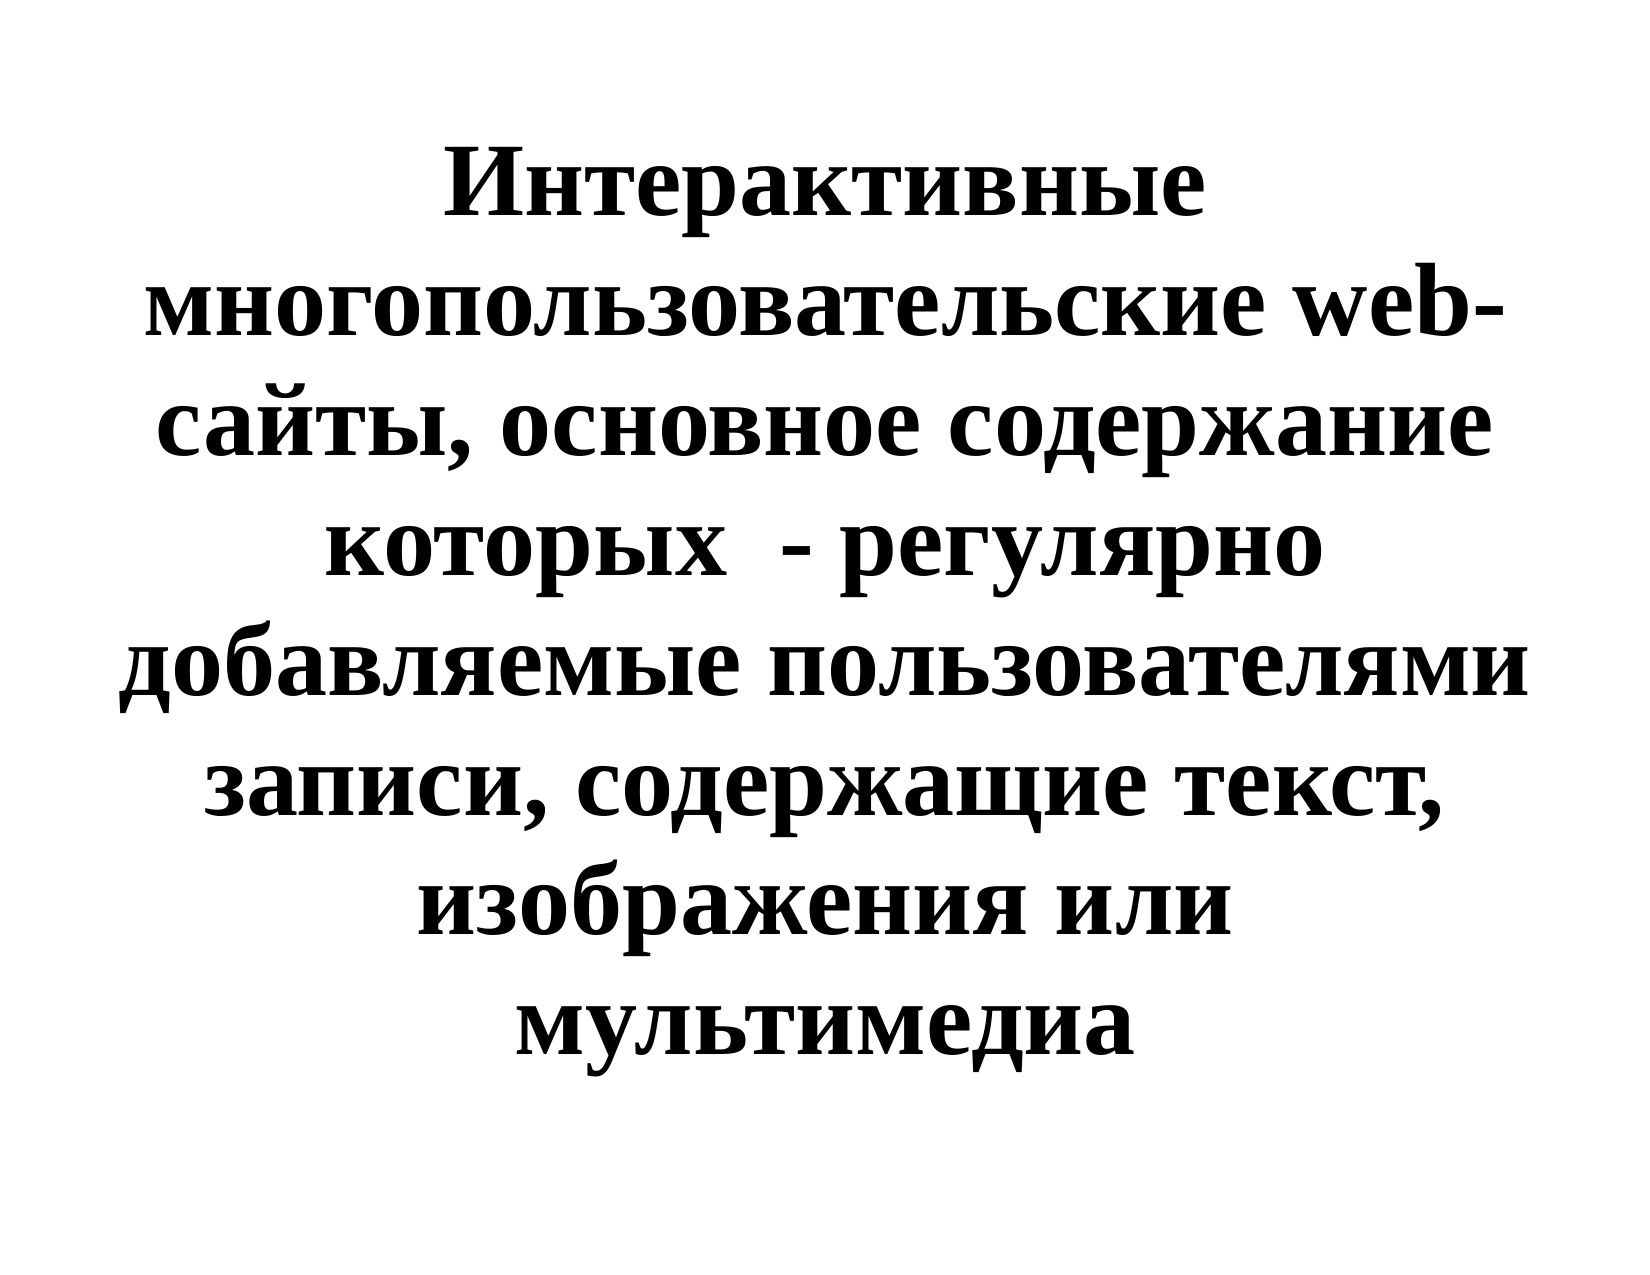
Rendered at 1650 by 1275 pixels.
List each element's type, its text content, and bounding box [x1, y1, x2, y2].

text Интерактивные многопользовательские web-сайты, основное содержание которых - регулярно добавляемые пользователями записи, содержащие текст, изображения или мультимедиа [118, 118, 1532, 1077]
